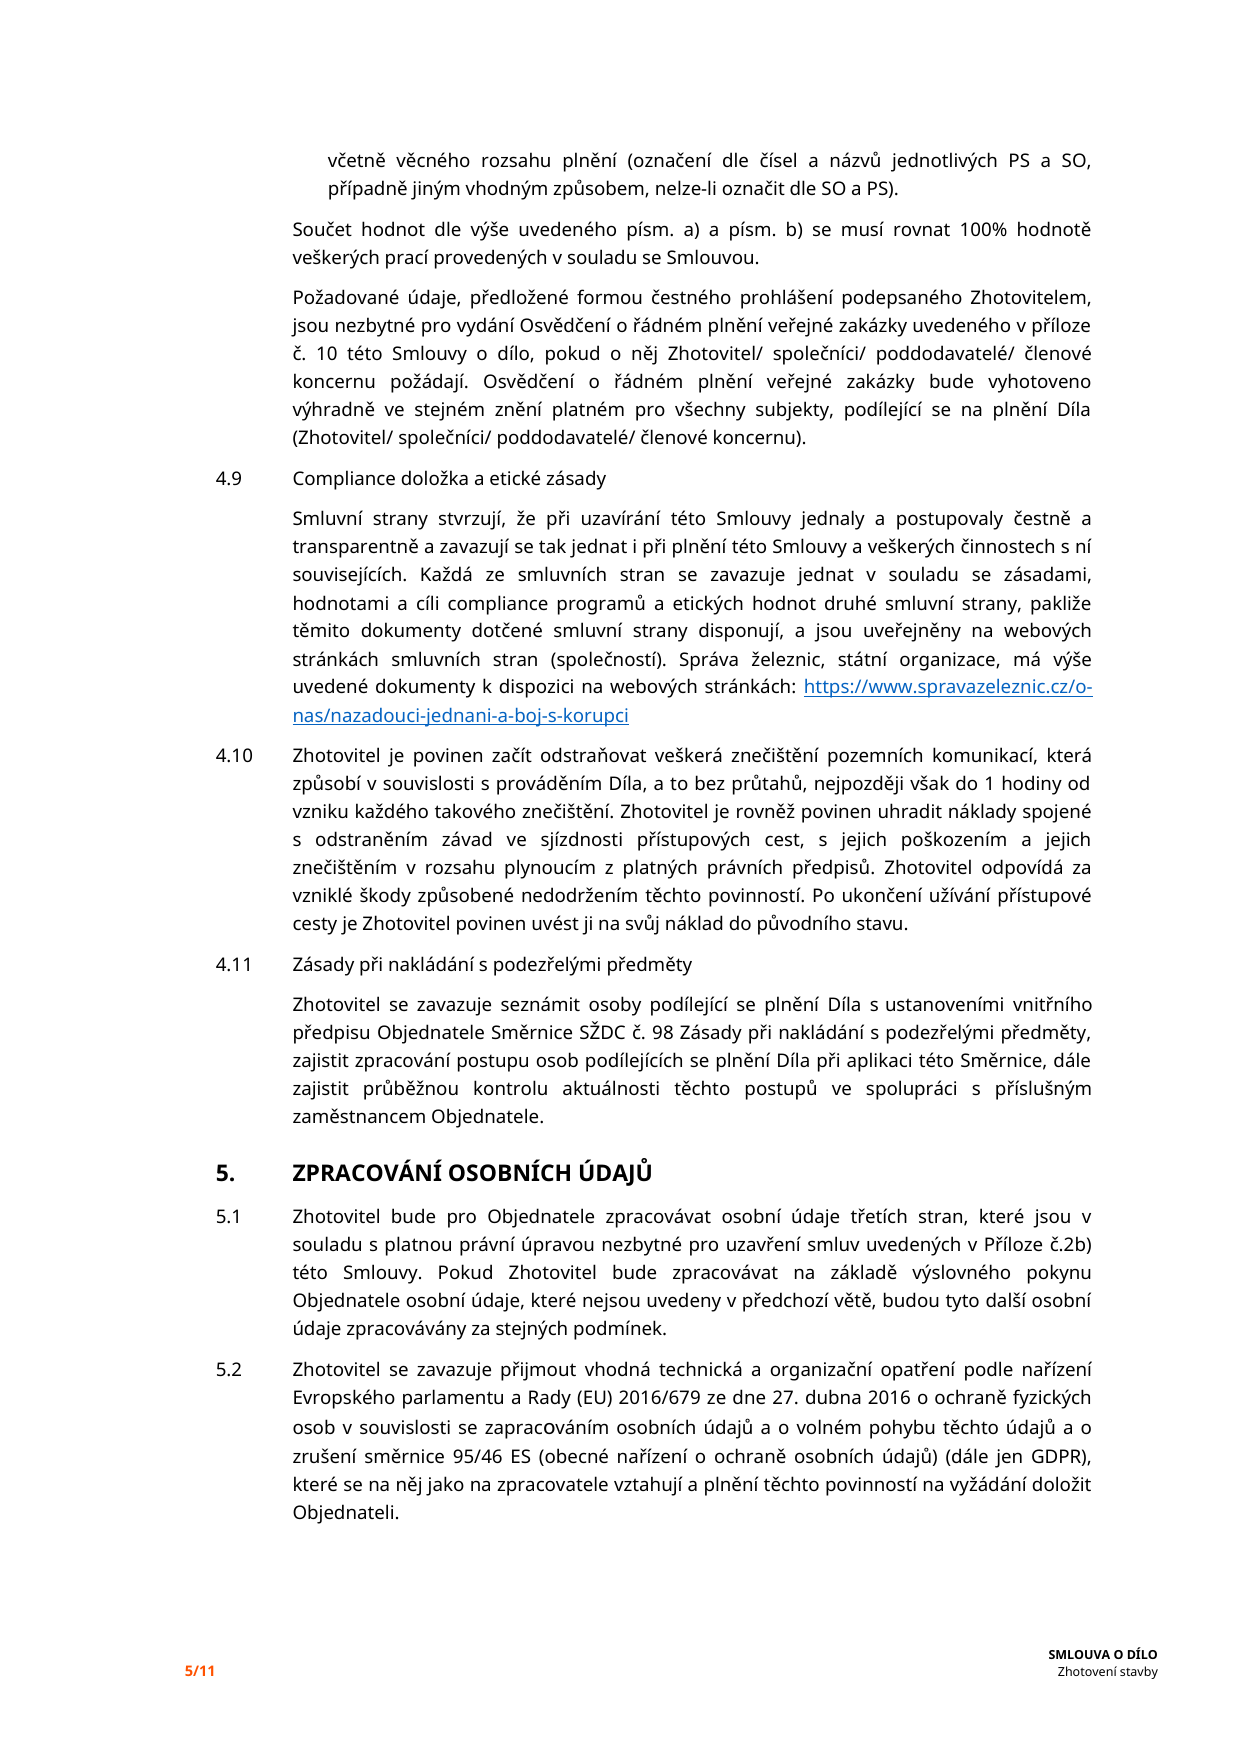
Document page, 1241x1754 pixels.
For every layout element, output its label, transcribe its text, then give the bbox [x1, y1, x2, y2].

text ZPRACOVÁNÍ OSOBNÍCH ÚDAJŮ [216, 1157, 1093, 1188]
text Požadované údaje, předložené formou čestného prohlášení podepsaného Zhotovitelem, jsou nezbytné pro vydání Osvědčení o řádném plnění veřejné zakázky uvedeného v příloze č. 10 této Smlouvy o dílo, pokud o něj Zhotovitel/ společníci/ poddodavatelé/ členové koncernu požádají. Osvědčení o řádném plnění veřejné zakázky bude vyhotoveno výhradně ve stejném znění platném pro všechny subjekty, podílející se na plnění Díla (Zhotovitel/ společníci/ poddodavatelé/ členové koncernu). [292, 284, 1093, 450]
text Zhotovitel bude pro Objednatele zpracovávat osobní údaje třetích stran, které jsou v souladu s platnou právní úpravou nezbytné pro uzavření smluv uvedených v Příloze č.2b) této Smlouvy. Pokud Zhotovitel bude zpracovávat na základě výslovného pokynu Objednatele osobní údaje, které nejsou uvedeny v předchozí větě, budou tyto další osobní údaje zpracovávány za stejných podmínek. [216, 1203, 1093, 1341]
text Součet hodnot dle výše uvedeného písm. a) a písm. b) se musí rovnat 100% hodnotě veškerých prací provedených v souladu se Smlouvou. [292, 216, 1093, 269]
list Smluvní strany stvrzují, že při uzavírání této Smlouvy jednaly a postupovaly čestně a transparentně a zavazují se tak jednat i při plnění této Smlouvy a veškerých činnostech s ní souvisejících. Každá ze smluvních stran se zavazuje jednat v souladu se zásadami, hodnotami a cíli compliance programů a etických hodnot druhé smluvní strany, pakliže těmito dokumenty dotčené smluvní strany disponují, a jsou uveřejněny na webových stránkách smluvních stran (společností). Správa železnic, státní organizace, má výše uvedené dokumenty k dispozici na webových stránkách: https://www.spravazeleznic.cz/o-nas/nazadouci-jednani-a-boj-s-korupci [292, 506, 1093, 727]
text Compliance doložka a etické zásady [216, 465, 1093, 491]
list Zhotovitel se zavazuje seznámit osoby podílející se plnění Díla s ustanoveními vnitřního předpisu Objednatele Směrnice SŽDC č. 98 Zásady při nakládání s podezřelými předměty, zajistit zpracování postupu osob podílejících se plnění Díla při aplikaci této Směrnice, dále zajistit průběžnou kontrolu aktuálnosti těchto postupů ve spolupráci s příslušným zaměstnancem Objednatele. [292, 992, 1093, 1129]
text Zásady při nakládání s podezřelými předměty [216, 951, 1093, 977]
text Zhotovitel se zavazuje přijmout vhodná technická a organizační opatření podle nařízení Evropského parlamentu a Rady (EU) 2016/679 ze dne 27. dubna 2016 o ochraně fyzických osob v souvislosti se zapracováním osobních údajů a o volném pohybu těchto údajů a o zrušení směrnice 95/46 ES (obecné nařízení o ochraně osobních údajů) (dále jen GDPR), které se na něj jako na zpracovatele vztahují a plnění těchto povinností na vyžádání doložit Objednateli. [216, 1356, 1093, 1524]
text Zhotovitel je povinen začít odstraňovat veškerá znečištění pozemních komunikací, která způsobí v souvislosti s prováděním Díla, a to bez průtahů, nejpozději však do 1 hodiny od vzniku každého takového znečištění. Zhotovitel je rovněž povinen uhradit náklady spojené s odstraněním závad ve sjízdnosti přístupových cest, s jejich poškozením a jejich znečištěním v rozsahu plynoucím z platných právních předpisů. Zhotovitel odpovídá za vzniklé škody způsobené nedodržením těchto povinností. Po ukončení užívání přístupové cesty je Zhotovitel povinen uvést ji na svůj náklad do původního stavu. [216, 742, 1093, 936]
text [292, 147, 1093, 201]
